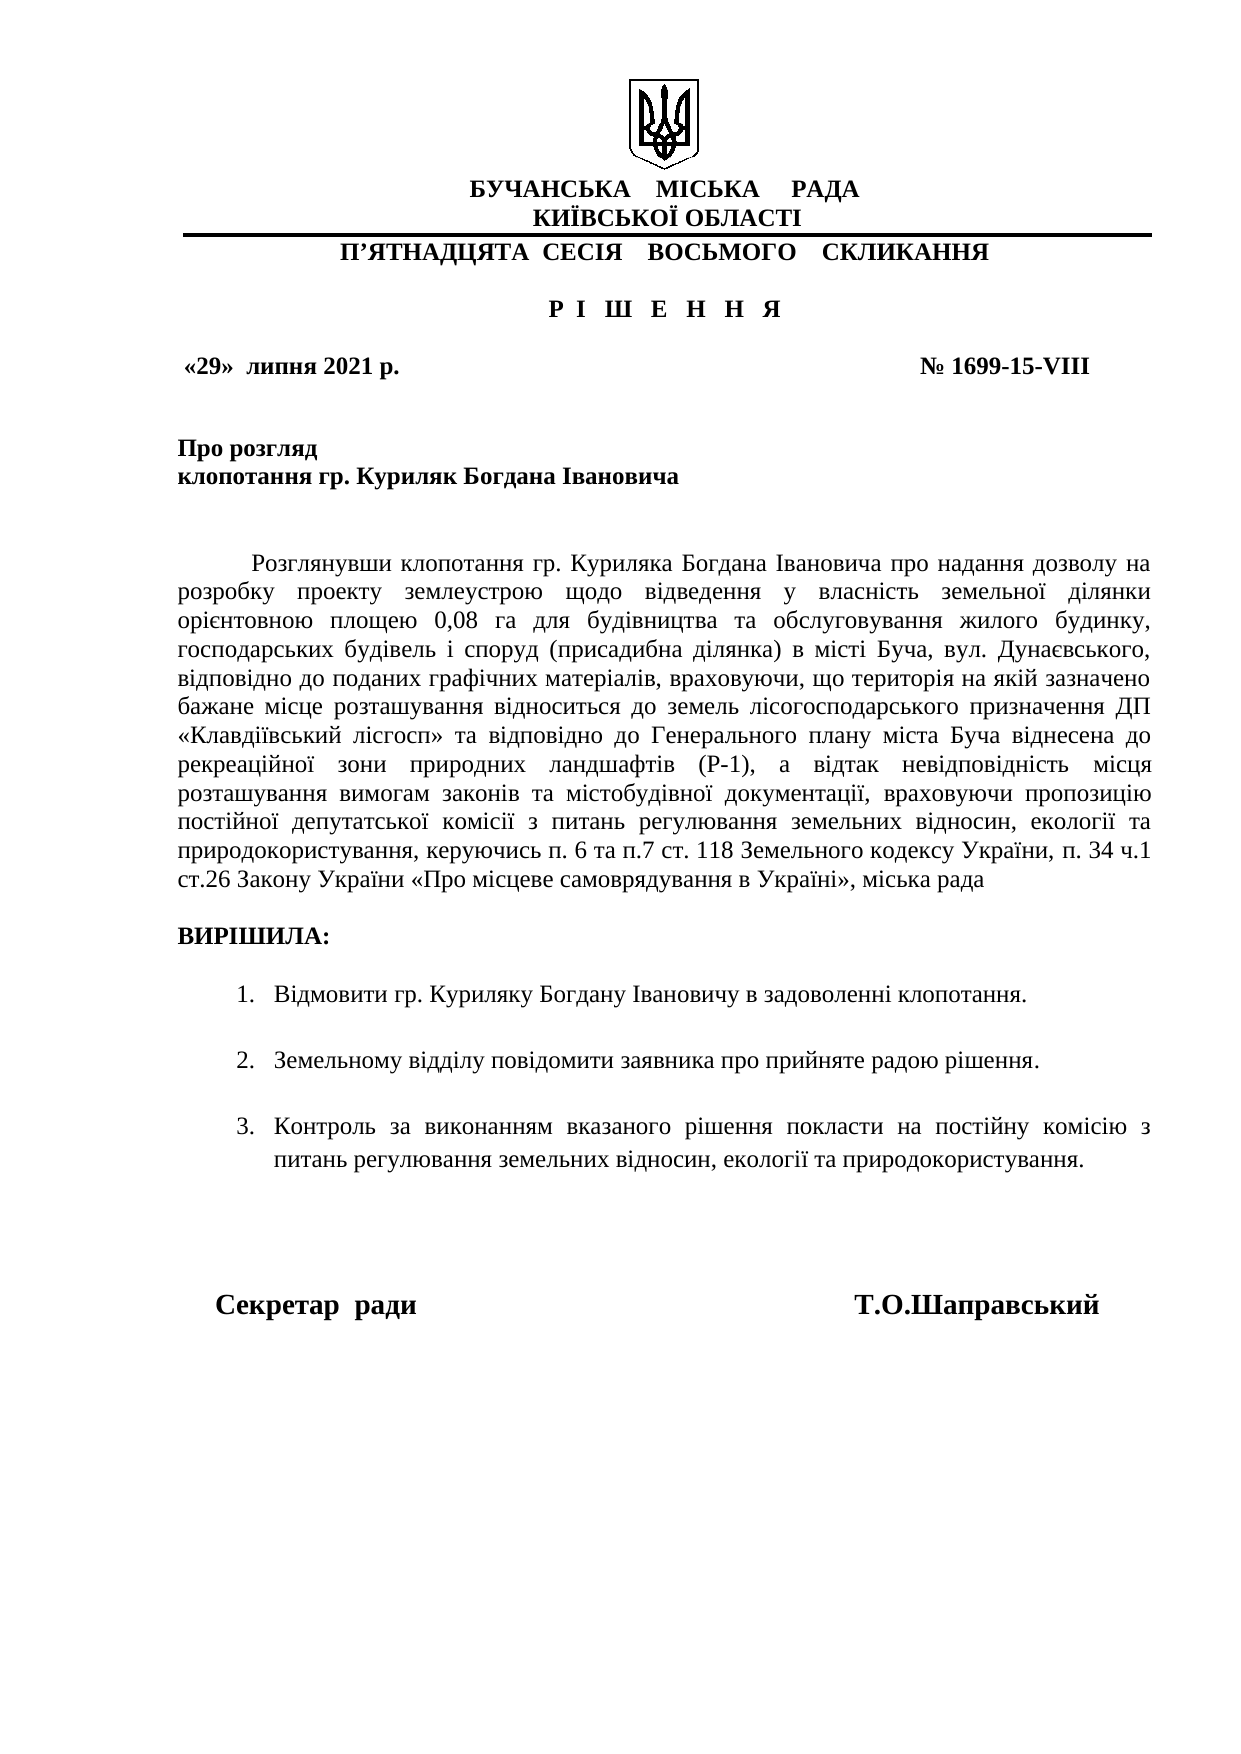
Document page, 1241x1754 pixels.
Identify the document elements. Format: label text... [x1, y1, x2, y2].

list Земельному відділу повідомити заявника про прийняте радою рішення. [236, 1045, 1152, 1074]
list Контроль за виконанням вказаного рішення покласти на постійну комісію з питань регулювання земельних відносин, екології та природокористування. [236, 1111, 1152, 1173]
list Відмовити гр. Куриляку Богдану Івановичу в задоволенні клопотання. [236, 979, 1152, 1008]
text Секретар ради Т.О.Шаправський [215, 1287, 1152, 1321]
text Про розгляд [177, 433, 1152, 461]
text клопотання гр. Куриляк Богдана Івановича [177, 461, 1152, 490]
text ВИРІШИЛА: [177, 921, 1152, 950]
text Розглянувши клопотання гр. Куриляка Богдана Івановича про надання дозволу на розробку проекту землеустрою щодо відведення у власність земельної ділянки орієнтовною площею 0,08 га для будівництва та обслуговування жилого будинку, господарських будівель і споруд (присадибна ділянка) в місті Буча, вул. Дунаєвського, відповідно до поданих графічних матеріалів, враховуючи, що територія на якій зазначено бажане місце розташування відноситься до земель лісогосподарського призначення ДП «Клавдіївський лісгосп» та відповідно до Генерального плану міста Буча віднесена до рекреаційної зони природних ландшафтів (Р-1), а відтак невідповідність місця розташування вимогам законів та містобудівної документації, враховуючи пропозицію постійної депутатської комісії з питань регулювання земельних відносин, екології та природокористування, керуючись п. 6 та п.7 ст. 118 Земельного кодексу України, п. 34 ч.1 ст.26 Закону України «Про місцеве самоврядування в Україні», міська рада [177, 548, 1152, 893]
text П’ЯТНАДЦЯТА СЕСІЯ ВОСЬМОГО СКЛИКАННЯ [177, 237, 1152, 265]
text БУЧАНСЬКА МІСЬКА РАДА [177, 174, 1152, 203]
text Р І Ш Е Н Н Я [177, 294, 1152, 323]
text «29» липня 2021 р. № 1699-15-VIIІ [177, 351, 1152, 379]
text КИЇВСЬКОЇ ОБЛАСТІ [183, 203, 1152, 233]
